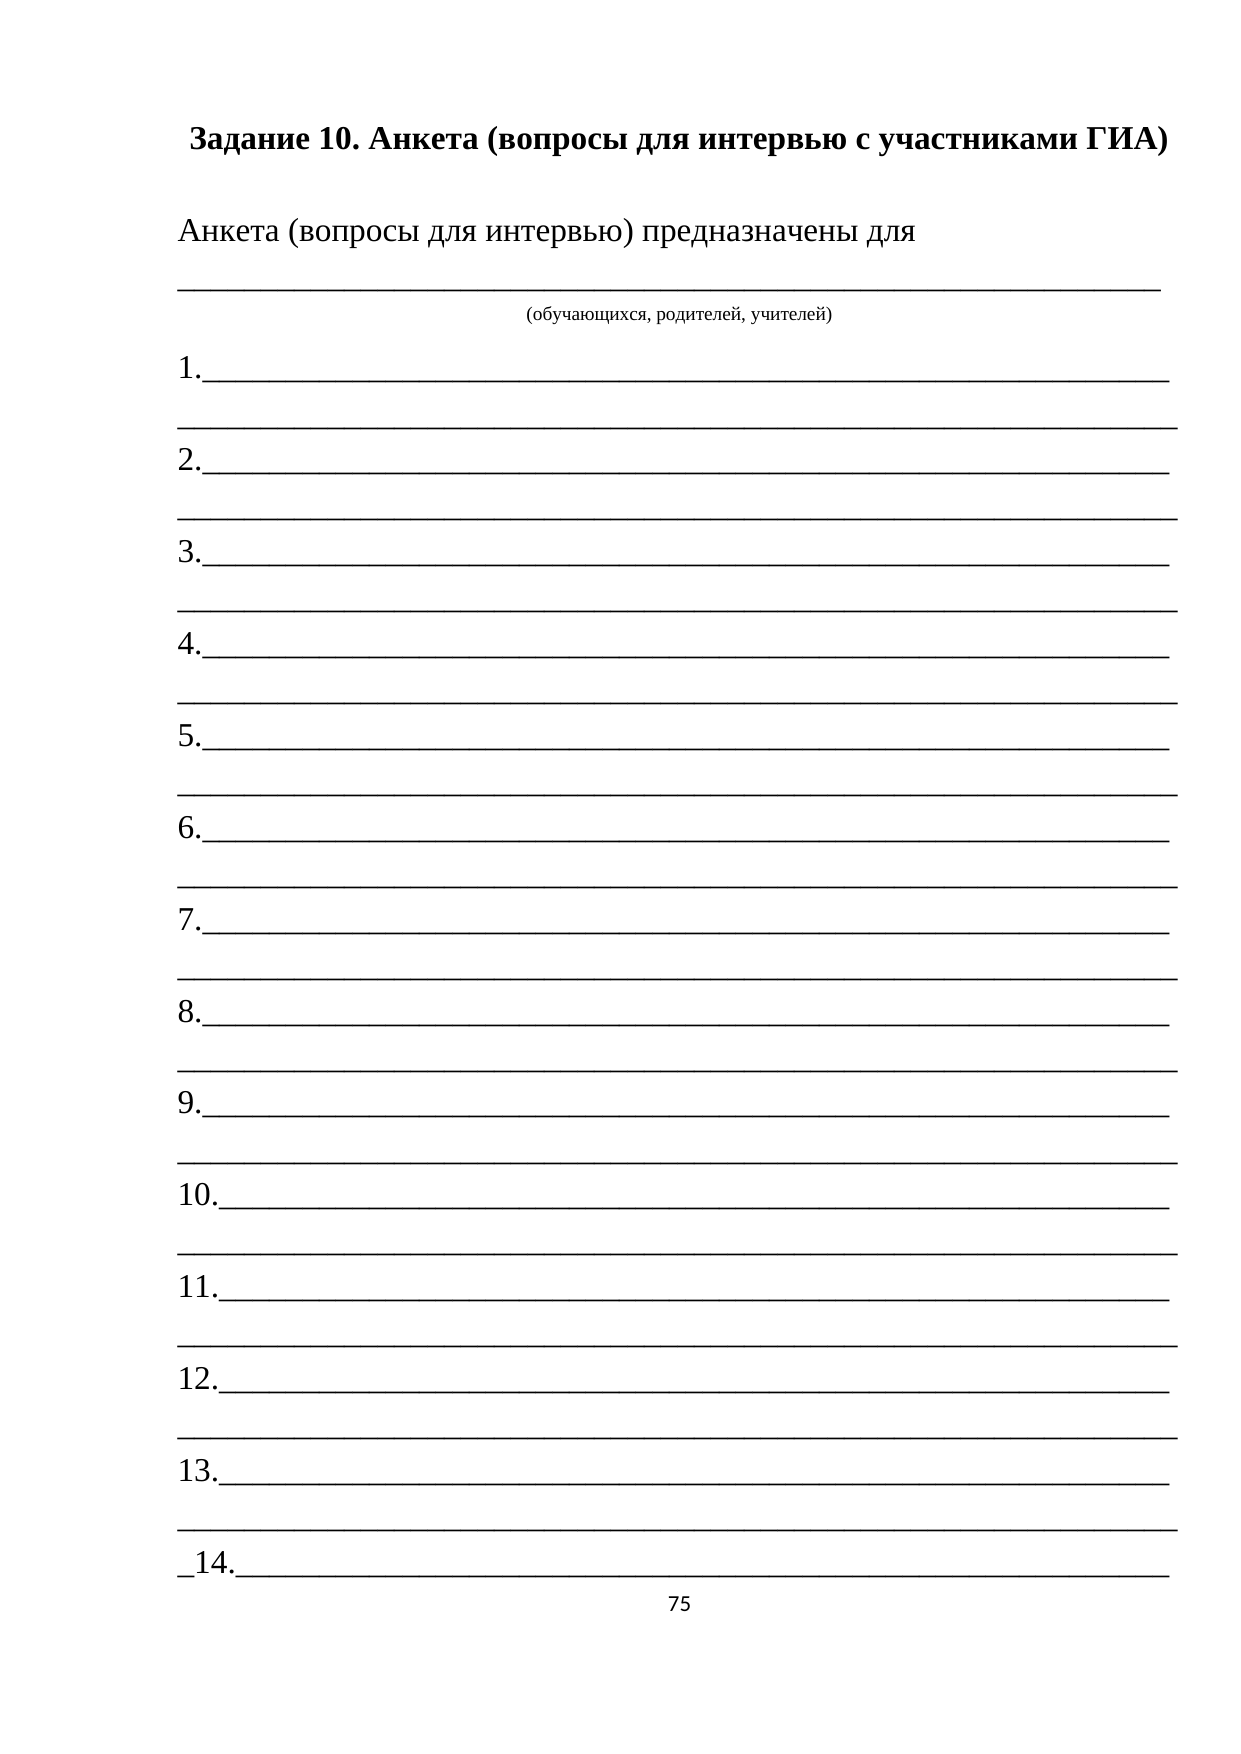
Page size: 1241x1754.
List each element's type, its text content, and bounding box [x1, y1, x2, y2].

text (обучающихся, родителей, учителей) [177, 302, 1181, 340]
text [177, 348, 1181, 1581]
subtitle Задание 10. Анкета (вопросы для интервью с участниками ГИА) [177, 118, 1181, 156]
text Анкета (вопросы для интервью) предназначены для ___________________________________________________________ [177, 210, 1181, 294]
